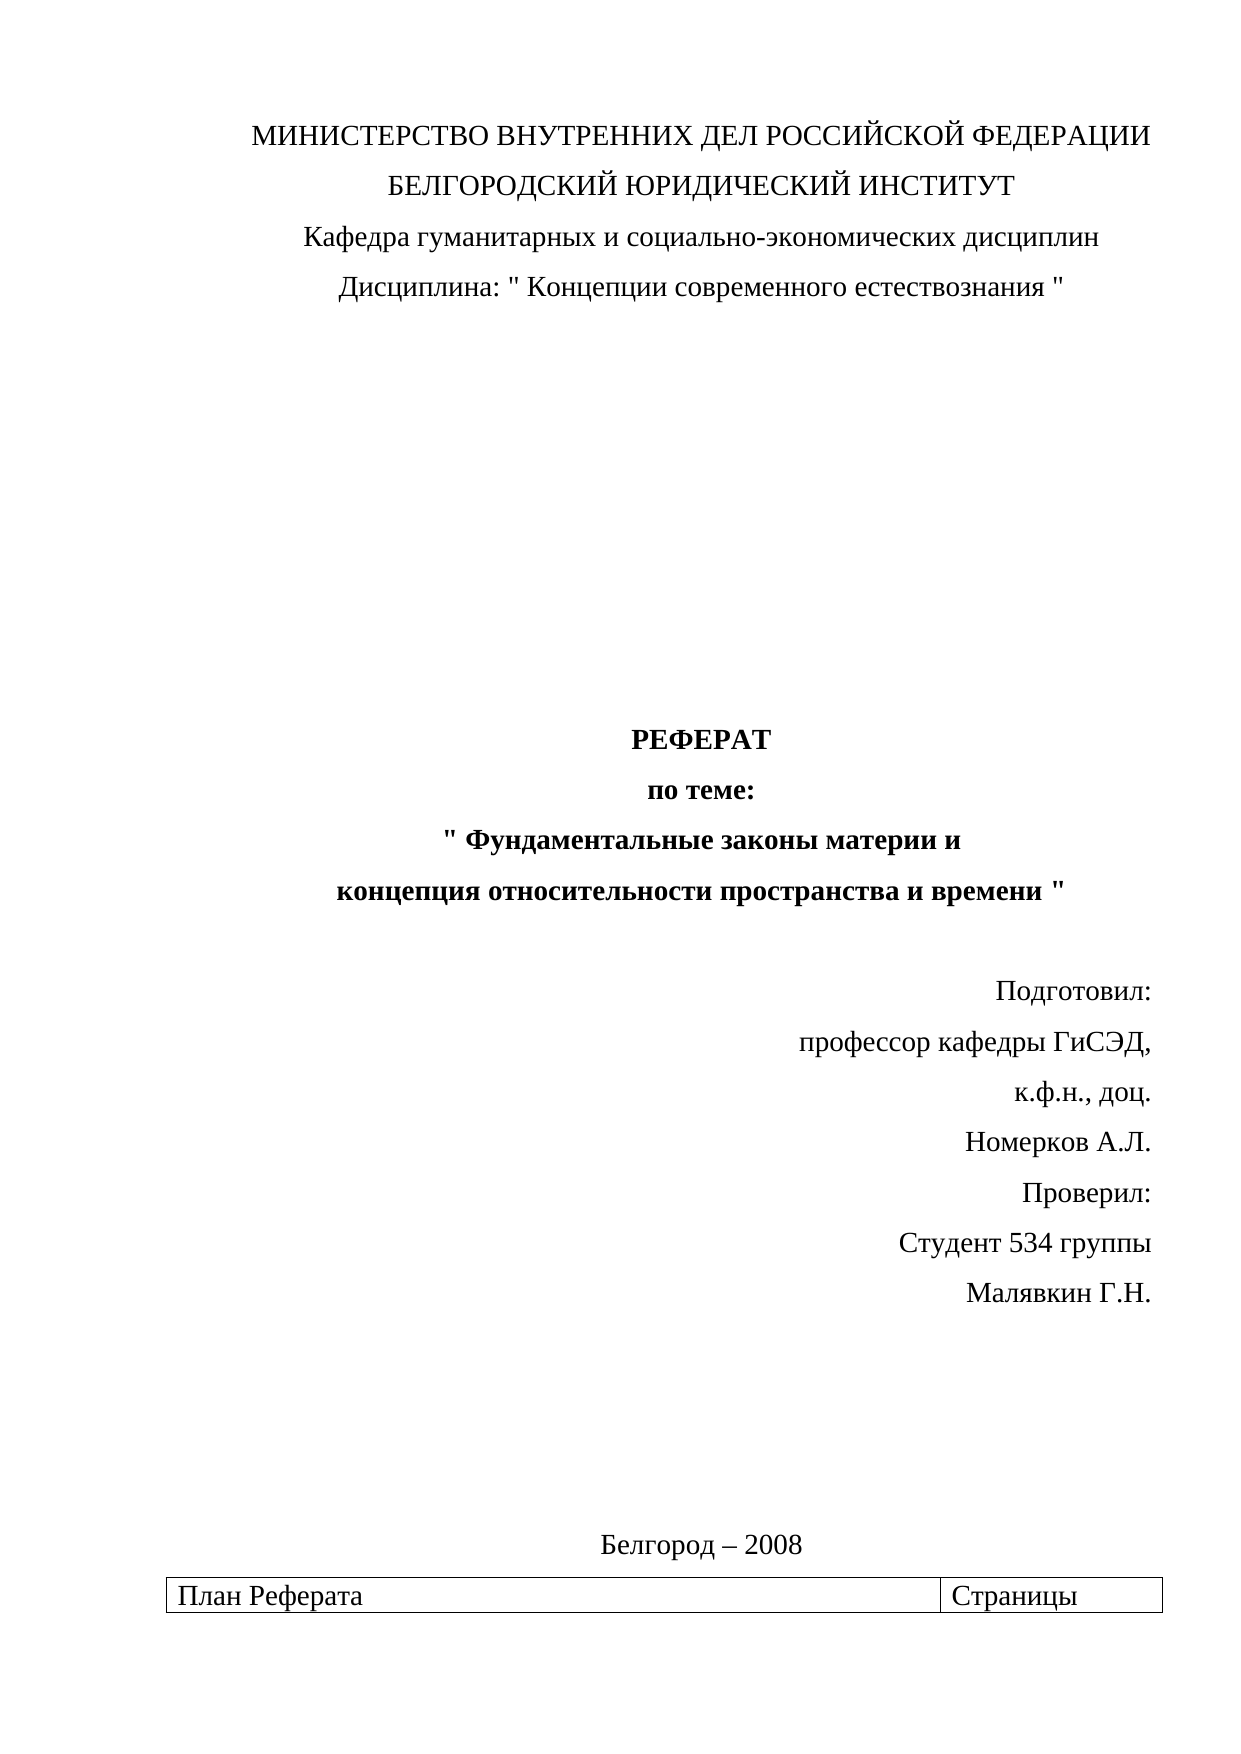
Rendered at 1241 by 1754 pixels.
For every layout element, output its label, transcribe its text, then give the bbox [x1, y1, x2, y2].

text " Фундаментальные законы материи и [177, 822, 1152, 856]
text Кафедра гуманитарных и социально-экономических дисциплин [177, 219, 1152, 252]
text Белгород – 2008 [177, 1527, 1152, 1560]
text к.ф.н., доц. [177, 1074, 1152, 1108]
table_header План Реферата [167, 1578, 940, 1612]
text профессор кафедры ГиСЭД, [177, 1024, 1152, 1057]
text Номерков А.Л. [177, 1124, 1152, 1158]
text концепция относительности пространства и времени " [177, 873, 1152, 906]
text Проверил: [177, 1175, 1152, 1208]
text РЕФЕРАТ [177, 722, 1152, 755]
text Подготовил: [177, 973, 1152, 1007]
text Малявкин Г.Н. [177, 1275, 1152, 1309]
table_header Страницы [941, 1578, 1162, 1612]
text Дисциплина: " Концепции современного естествознания " [177, 269, 1152, 303]
text БЕЛГОРОДСКИЙ ЮРИДИЧЕСКИЙ ИНСТИТУТ [177, 168, 1152, 202]
text МИНИСТЕРСТВО ВНУТРЕННИХ ДЕЛ РОССИЙСКОЙ ФЕДЕРАЦИИ [177, 118, 1152, 152]
text по теме: [177, 772, 1152, 806]
text Студент 534 группы [177, 1225, 1152, 1258]
